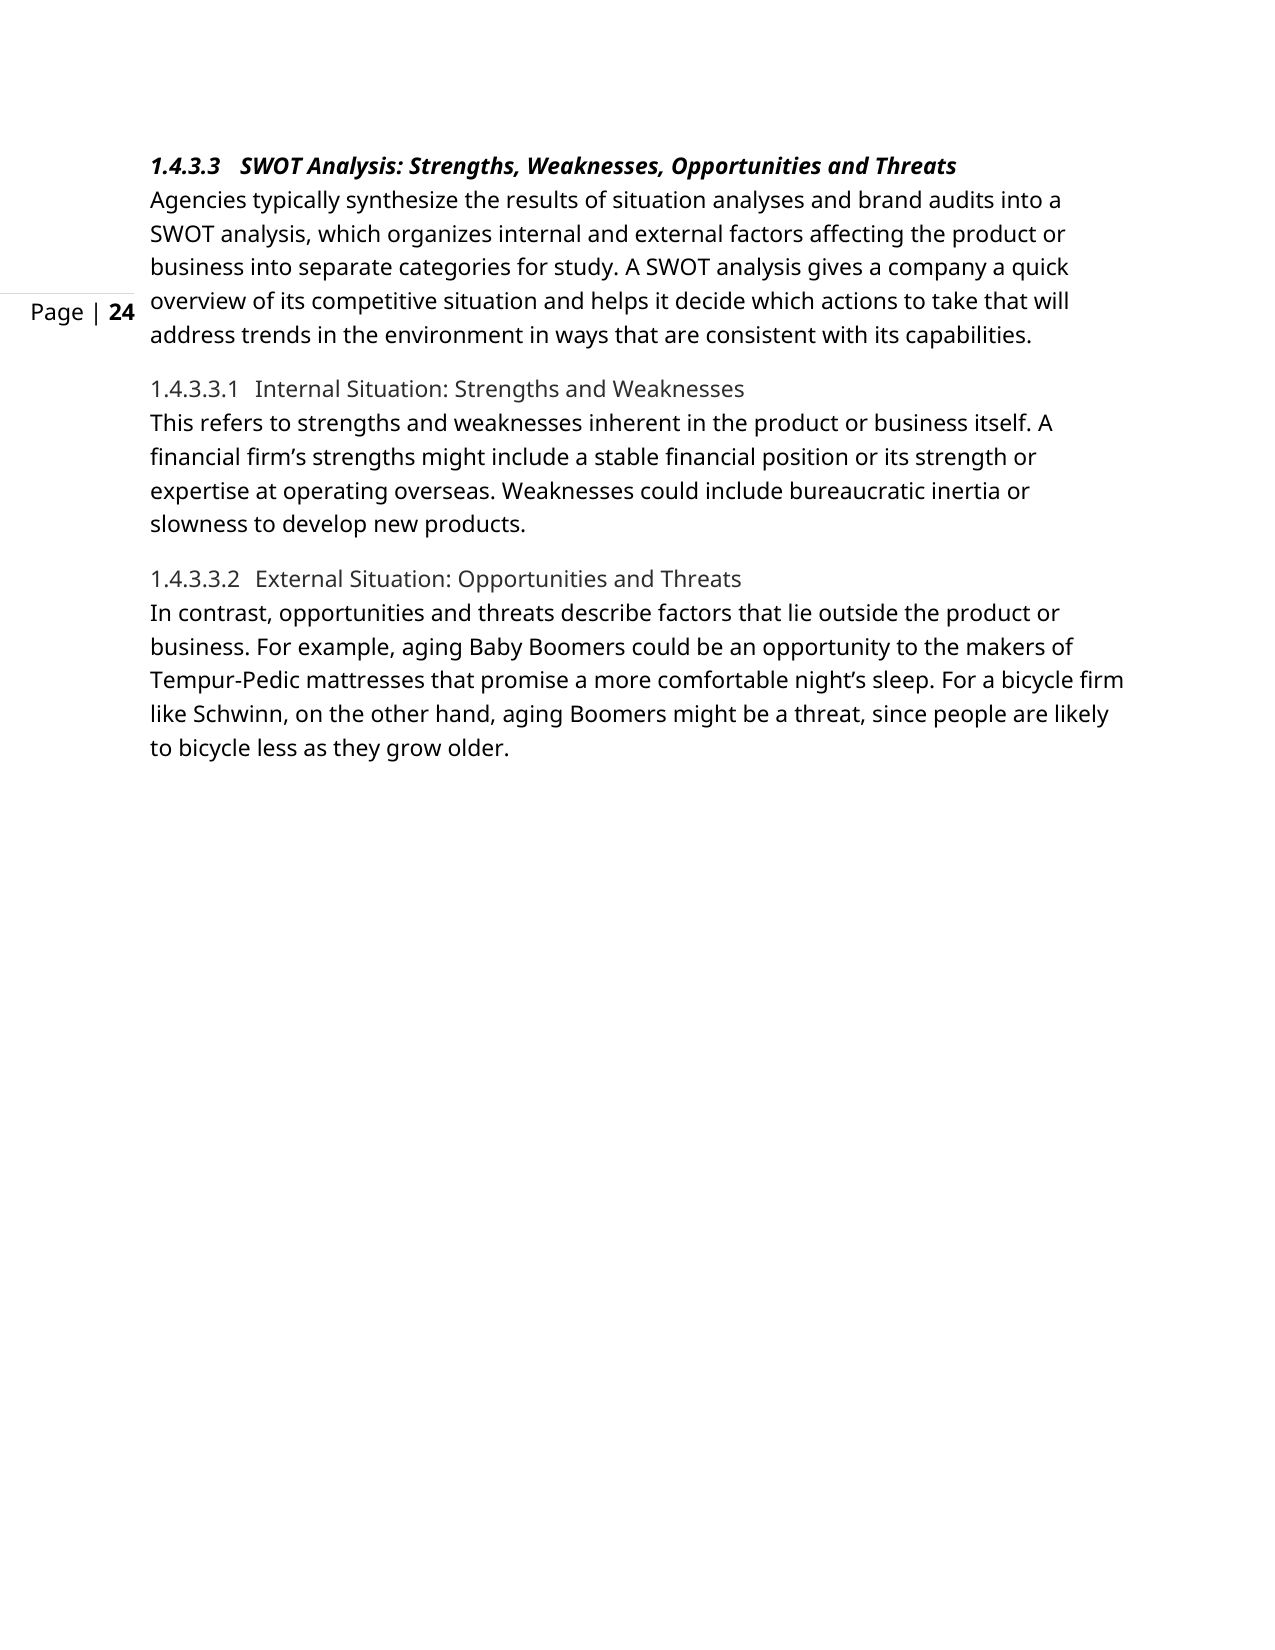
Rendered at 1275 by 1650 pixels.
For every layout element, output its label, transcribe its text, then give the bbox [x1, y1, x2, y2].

subtitle Internal Situation: Strengths and Weaknesses [150, 373, 1125, 404]
text Agencies typically synthesize the results of situation analyses and brand audits into a SWOT analysis, which organizes internal and external factors affecting the product or business into separate categories for study. A SWOT analysis gives a company a quick overview of its competitive situation and helps it decide which actions to take that will address trends in the environment in ways that are consistent with its capabilities. [150, 184, 1125, 350]
subtitle SWOT Analysis: Strengths, Weaknesses, Opportunities and Threats [150, 150, 1125, 181]
text This refers to strengths and weaknesses inherent in the product or business itself. A financial firm’s strengths might include a stable financial position or its strength or expertise at operating overseas. Weaknesses could include bureaucratic inertia or slowness to develop new products. [150, 407, 1125, 539]
text In contrast, opportunities and threats describe factors that lie outside the product or business. For example, aging Baby Boomers could be an opportunity to the makers of Tempur-Pedic mattresses that promise a more comfortable night’s sleep. For a bicycle firm like Schwinn, on the other hand, aging Boomers might be a threat, since people are likely to bicycle less as they grow older. [150, 597, 1125, 763]
subtitle External Situation: Opportunities and Threats [150, 563, 1125, 594]
